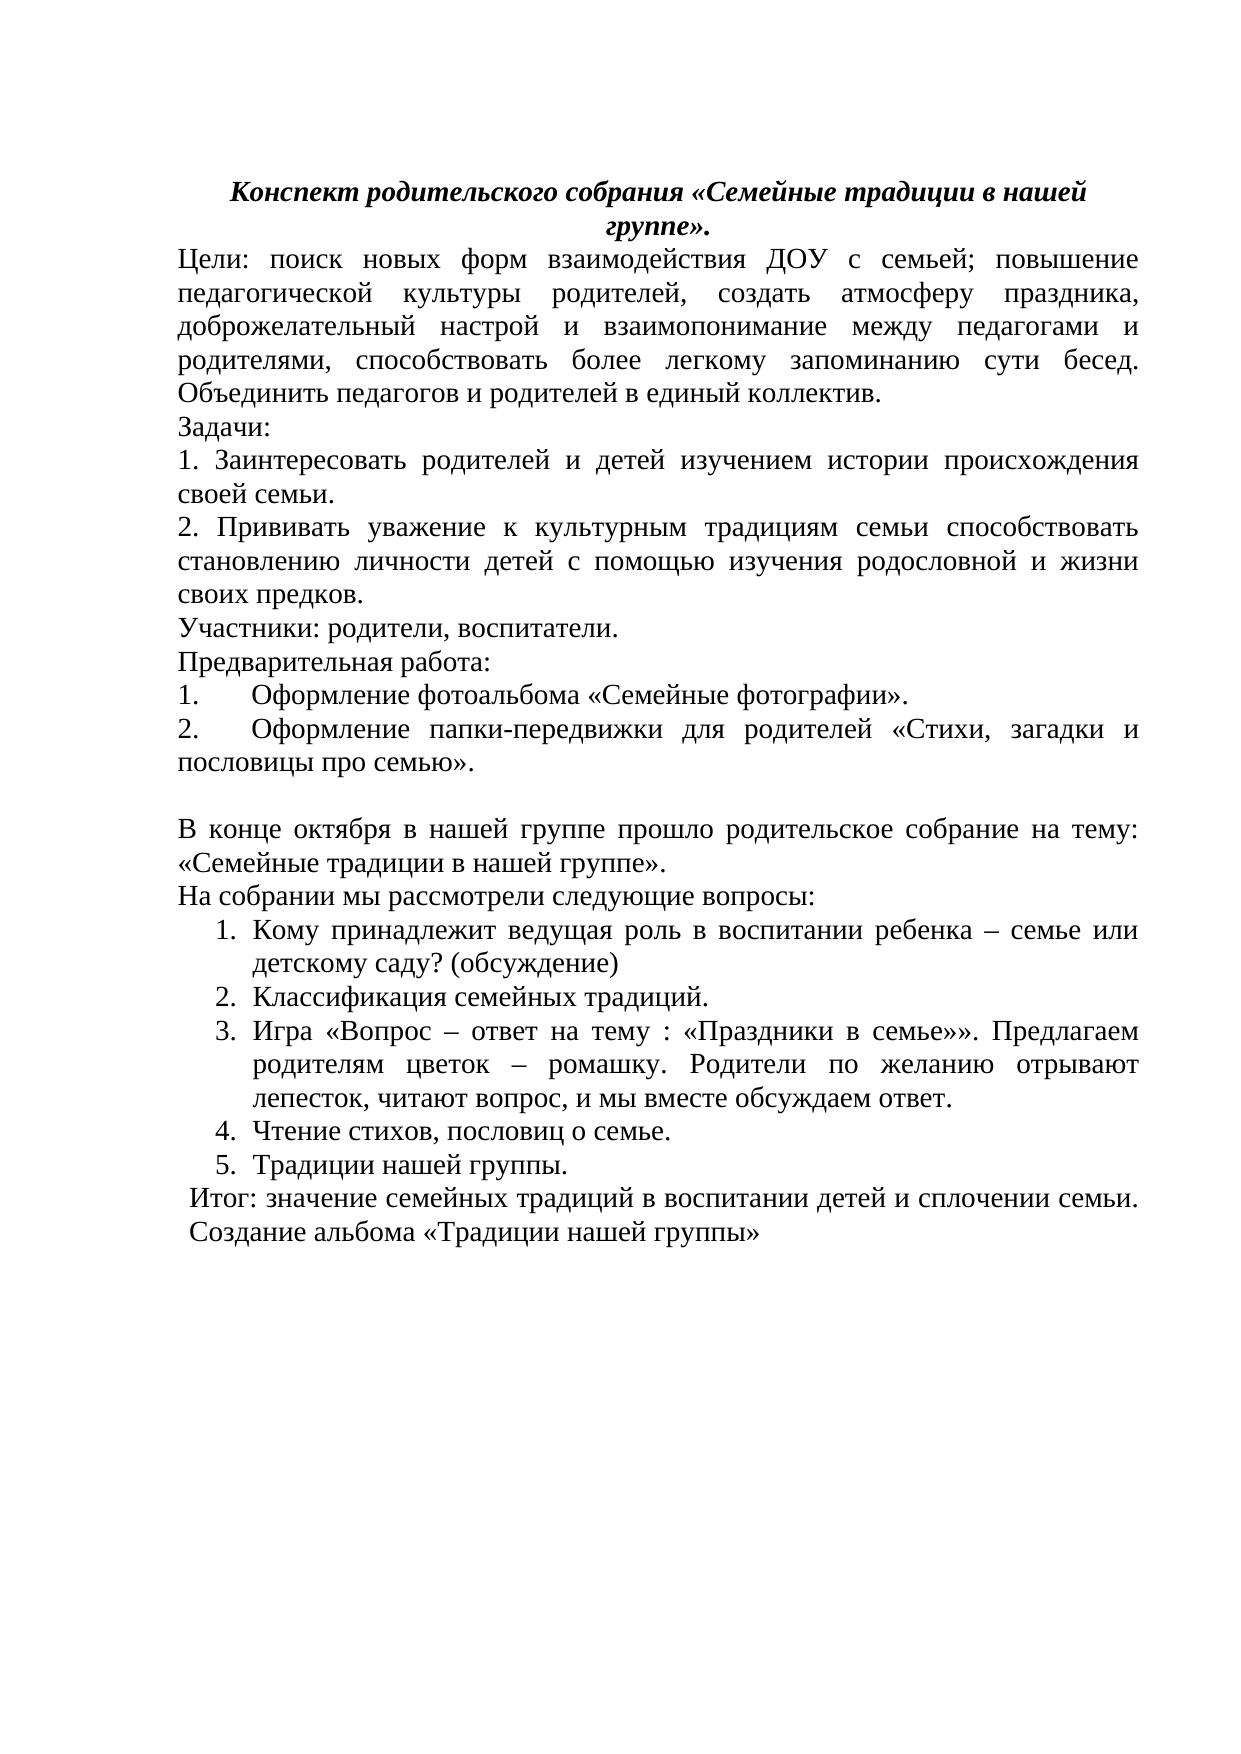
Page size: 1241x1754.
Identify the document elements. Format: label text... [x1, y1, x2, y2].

text 1. Оформление фотоальбома «Семейные фотографии». [177, 677, 1140, 711]
text На собрании мы рассмотрели следующие вопросы: [177, 878, 1140, 912]
text Итог: значение семейных традиций в воспитании детей и сплочении семьи. Создание альбома «Традиции нашей группы» [189, 1180, 1140, 1247]
text Предварительная работа: [177, 644, 1140, 677]
list Игра «Вопрос – ответ на тему : «Праздники в семье»». Предлагаем родителям цветок – ромашку. Родители по желанию отрывают лепесток, читают вопрос, и мы вместе обсуждаем ответ. [215, 1013, 1140, 1113]
text Конспект родительского собрания «Семейные традиции в нашей группе». [177, 174, 1140, 241]
list Чтение стихов, пословиц о семье. [215, 1113, 1140, 1147]
text 1. Заинтересовать родителей и детей изучением истории происхождения своей семьи. [177, 442, 1140, 509]
list Кому принадлежит ведущая роль в воспитании ребенка – семье или детскому саду? (обсуждение) [215, 912, 1140, 979]
text 2. Прививать уважение к культурным традициям семьи способствовать становлению личности детей с помощью изучения родословной и жизни своих предков. [177, 509, 1140, 610]
text 2. Оформление папки-передвижки для родителей «Стихи, загадки и пословицы про семью». [177, 711, 1140, 778]
text Цели: поиск новых форм взаимодействия ДОУ с семьей; повышение педагогической культуры родителей, создать атмосферу праздника, доброжелательный настрой и взаимопонимание между педагогами и родителями, способствовать более легкому запоминанию сути бесед. Объединить педагогов и родителей в единый коллектив. [177, 241, 1140, 409]
list Традиции нашей группы. [215, 1147, 1140, 1180]
text В конце октября в нашей группе прошло родительское собрание на тему: «Семейные традиции в нашей группе». [177, 811, 1140, 878]
list Классификация семейных традиций. [215, 979, 1140, 1013]
text Задачи: [177, 409, 1140, 442]
text Участники: родители, воспитатели. [177, 610, 1140, 644]
